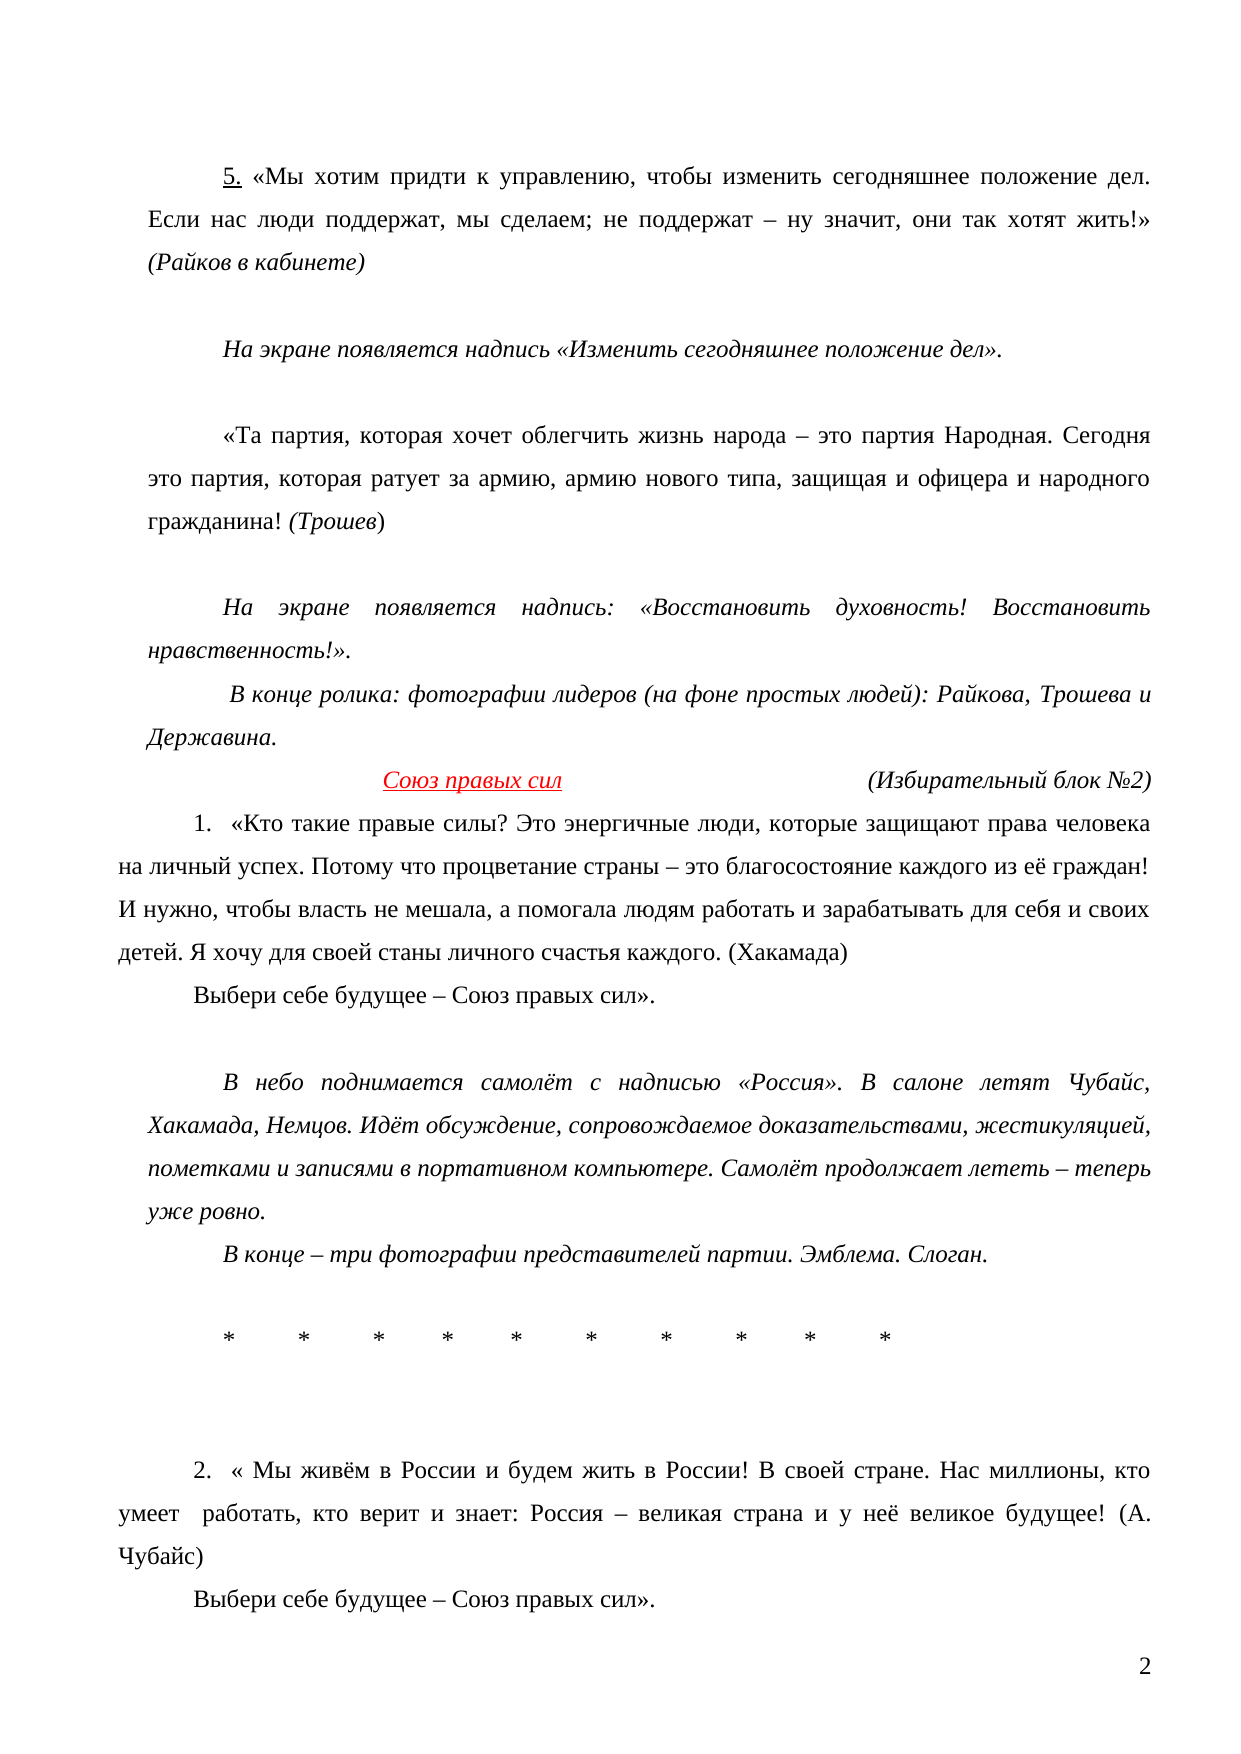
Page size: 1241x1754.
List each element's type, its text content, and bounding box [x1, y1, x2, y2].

text В небо поднимается самолёт с надписью «Россия». В салоне летят Чубайс, Хакамада, Немцов. Идёт обсуждение, сопровождаемое доказательствами, жестикуляцией, пометками и записями в портативном компьютере. Самолёт продолжает лететь – теперь уже ровно. [148, 1067, 1152, 1225]
text Выбери себе будущее – Союз правых сил». [193, 981, 1152, 1009]
text «Та партия, которая хочет облегчить жизнь народа – это партия Народная. Сегодня это партия, которая ратует за армию, армию нового типа, защищая и офицера и народного гражданина! (Трошев) [148, 420, 1152, 535]
text * * * * * * * * * * [148, 1326, 1152, 1354]
text В конце – три фотографии представителей партии. Эмблема. Слоган. [148, 1239, 1152, 1268]
text 5. «Мы хотим придти к управлению, чтобы изменить сегодняшнее положение дел. Если нас люди поддержат, мы сделаем; не поддержат – ну значит, они так хотят жить!» (Райков в кабинете) [148, 161, 1152, 276]
text Союз правых сил (Избирательный блок №2) [148, 765, 1152, 794]
list «Кто такие правые силы? Это энергичные люди, которые защищают права человека на личный успех. Потому что процветание страны – это благосостояние каждого из её граждан! И нужно, чтобы власть не мешала, а помогала людям работать и зарабатывать для себя и своих детей. Я хочу для своей станы личного счастья каждого. (Хакамада) [118, 808, 1152, 966]
text Выбери себе будущее – Союз правых сил». [193, 1584, 1152, 1613]
text На экране появляется надпись: «Восстановить духовность! Восстановить нравственность!». [148, 592, 1152, 664]
text В конце ролика: фотографии лидеров (на фоне простых людей): Райкова, Трошева и Державина. [148, 679, 1152, 751]
list « Мы живём в России и будем жить в России! В своей стране. Нас миллионы, кто умеет работать, кто верит и знает: Россия – великая страна и у неё великое будущее! (А. Чубайс) [118, 1455, 1152, 1570]
text На экране появляется надпись «Изменить сегодняшнее положение дел». [148, 334, 1152, 362]
